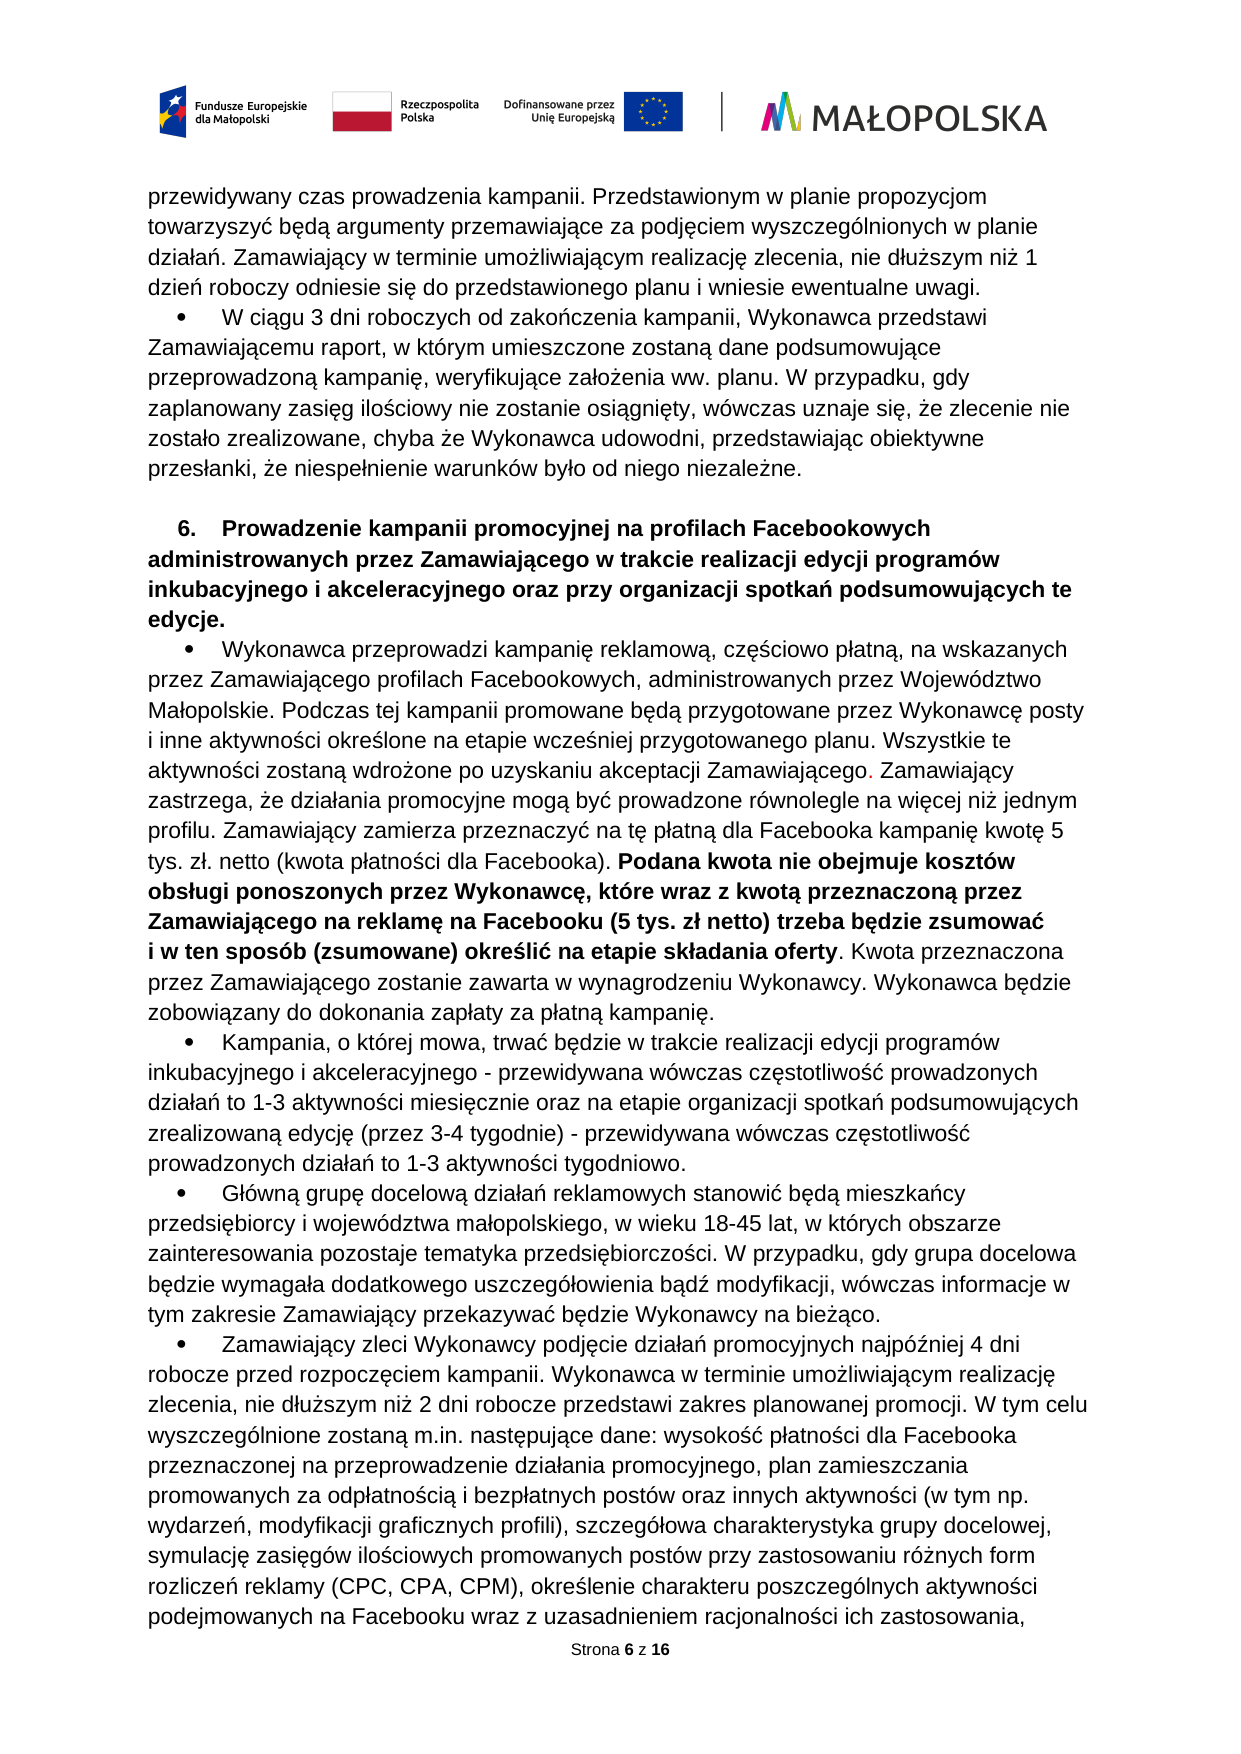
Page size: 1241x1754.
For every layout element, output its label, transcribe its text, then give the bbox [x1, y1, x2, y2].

list Kampania, o której mowa, trwać będzie w trakcie realizacji edycji programów inkubacyjnego i akceleracyjnego - przewidywana wówczas częstotliwość prowadzonych działań to 1-3 aktywności miesięcznie oraz na etapie organizacji spotkań podsumowujących zrealizowaną edycję (przez 3-4 tygodnie) - przewidywana wówczas częstotliwość prowadzonych działań to 1-3 aktywności tygodniowo. [148, 1029, 1092, 1176]
list Wykonawca przeprowadzi kampanię reklamową, częściowo płatną, na wskazanych przez Zamawiającego profilach Facebookowych, administrowanych przez Województwo Małopolskie. Podczas tej kampanii promowane będą przygotowane przez Wykonawcę posty i inne aktywności określone na etapie wcześniej przygotowanego planu. Wszystkie te aktywności zostaną wdrożone po uzyskaniu akceptacji Zamawiającego. Zamawiający zastrzega, że działania promocyjne mogą być prowadzone równolegle na więcej niż jednym profilu. Zamawiający zamierza przeznaczyć na tę płatną dla Facebooka kampanię kwotę 5 tys. zł. netto (kwota płatności dla Facebooka). Podana kwota nie obejmuje kosztów obsługi ponoszonych przez Wykonawcę, które wraz z kwotą przeznaczoną przez Zamawiającego na reklamę na Facebooku (5 tys. zł netto) trzeba będzie zsumować i w ten sposób (zsumowane) określić na etapie składania oferty. Kwota przeznaczona przez Zamawiającego zostanie zawarta w wynagrodzeniu Wykonawcy. Wykonawca będzie zobowiązany do dokonania zapłaty za płatną kampanię. [148, 636, 1092, 1025]
list Główną grupę docelową działań reklamowych stanowić będą mieszkańcy przedsiębiorcy i województwa małopolskiego, w wieku 18-45 lat, w których obszarze zainteresowania pozostaje tematyka przedsiębiorczości. W przypadku, gdy grupa docelowa będzie wymagała dodatkowego uszczegółowienia bądź modyfikacji, wówczas informacje w tym zakresie Zamawiający przekazywać będzie Wykonawcy na bieżąco. [148, 1180, 1092, 1327]
list W ciągu 3 dni roboczych od zakończenia kampanii, Wykonawca przedstawi Zamawiającemu raport, w którym umieszczone zostaną dane podsumowujące przeprowadzoną kampanię, weryfikujące założenia ww. planu. W przypadku, gdy zaplanowany zasięg ilościowy nie zostanie osiągnięty, wówczas uznaje się, że zlecenie nie zostało zrealizowane, chyba że Wykonawca udowodni, przedstawiając obiektywne przesłanki, że niespełnienie warunków było od niego niezależne. [148, 304, 1092, 481]
list Prowadzenie kampanii promocyjnej na profilach Facebookowych administrowanych przez Zamawiającego w trakcie realizacji edycji programów inkubacyjnego i akceleracyjnego oraz przy organizacji spotkań podsumowujących te edycje. [148, 515, 1092, 632]
picture [147, 72, 1061, 151]
